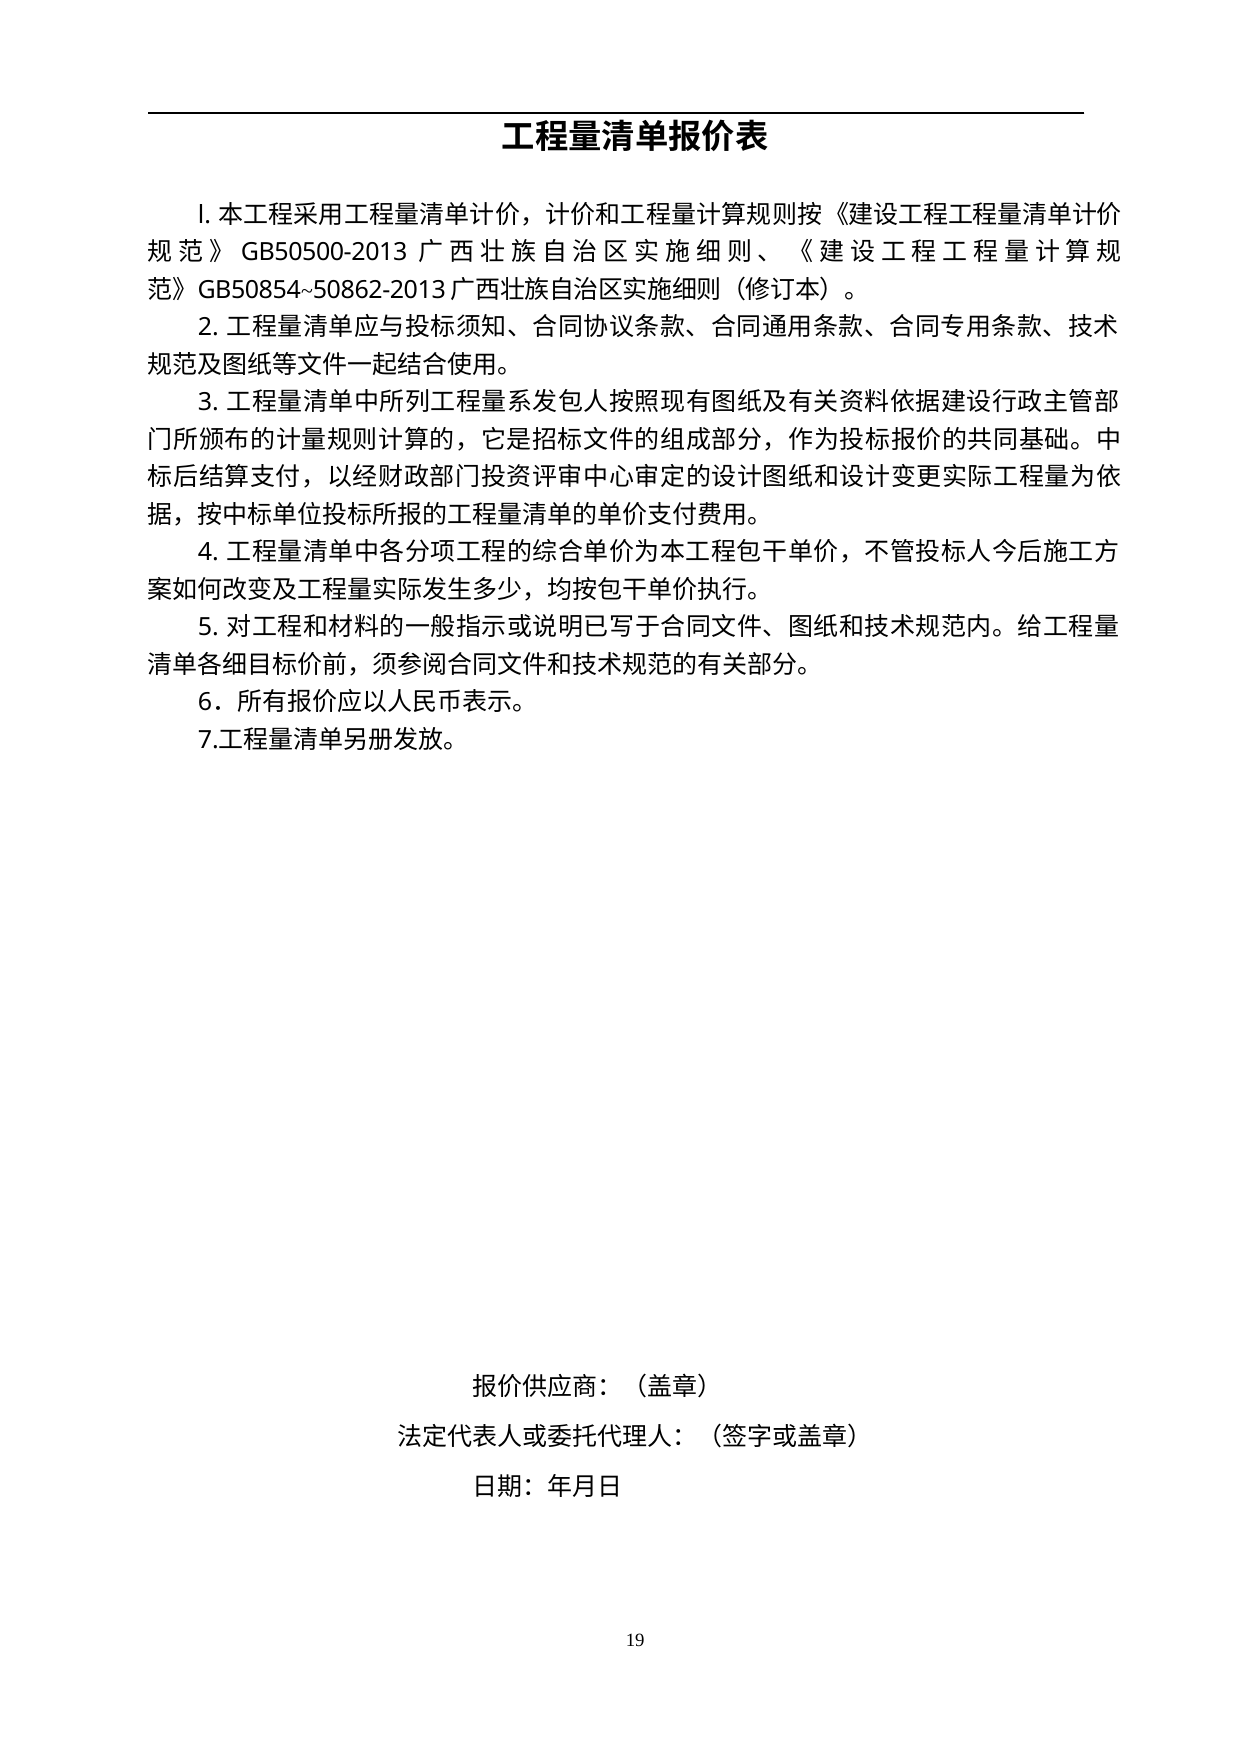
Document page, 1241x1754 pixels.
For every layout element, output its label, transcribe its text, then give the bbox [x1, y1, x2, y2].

text 日期：年月日 [148, 1456, 1122, 1506]
text 2. 工程量清单应与投标须知、合同协议条款、合同通用条款、合同专用条款、技术规范及图纸等文件一起结合使用。 [148, 306, 1122, 381]
text 3. 工程量清单中所列工程量系发包人按照现有图纸及有关资料依据建设行政主管部门所颁布的计量规则计算的，它是招标文件的组成部分，作为投标报价的共同基础。中标后结算支付，以经财政部门投资评审中心审定的设计图纸和设计变更实际工程量为依据，按中标单位投标所报的工程量清单的单价支付费用。 [148, 381, 1122, 531]
text 报价供应商：（盖章） [148, 1356, 1122, 1406]
text 法定代表人或委托代理人：（签字或盖章） [148, 1406, 1122, 1456]
text 7.工程量清单另册发放。 [148, 718, 1122, 756]
text 6．所有报价应以人民币表示。 [148, 681, 1122, 718]
text l. 本工程采用工程量清单计价，计价和工程量计算规则按《建设工程工程量清单计价规范》GB50500-2013广西壮族自治区实施细则、《建设工程工程量计算规范》GB50854~50862-2013广西壮族自治区实施细则（修订本）。 [148, 193, 1122, 306]
text 5. 对工程和材料的一般指示或说明已写于合同文件、图纸和技术规范内。给工程量清单各细目标价前，须参阅合同文件和技术规范的有关部分。 [148, 606, 1122, 681]
text 工程量清单报价表 [148, 118, 1122, 156]
text 4. 工程量清单中各分项工程的综合单价为本工程包干单价，不管投标人今后施工方案如何改变及工程量实际发生多少，均按包干单价执行。 [148, 531, 1122, 606]
